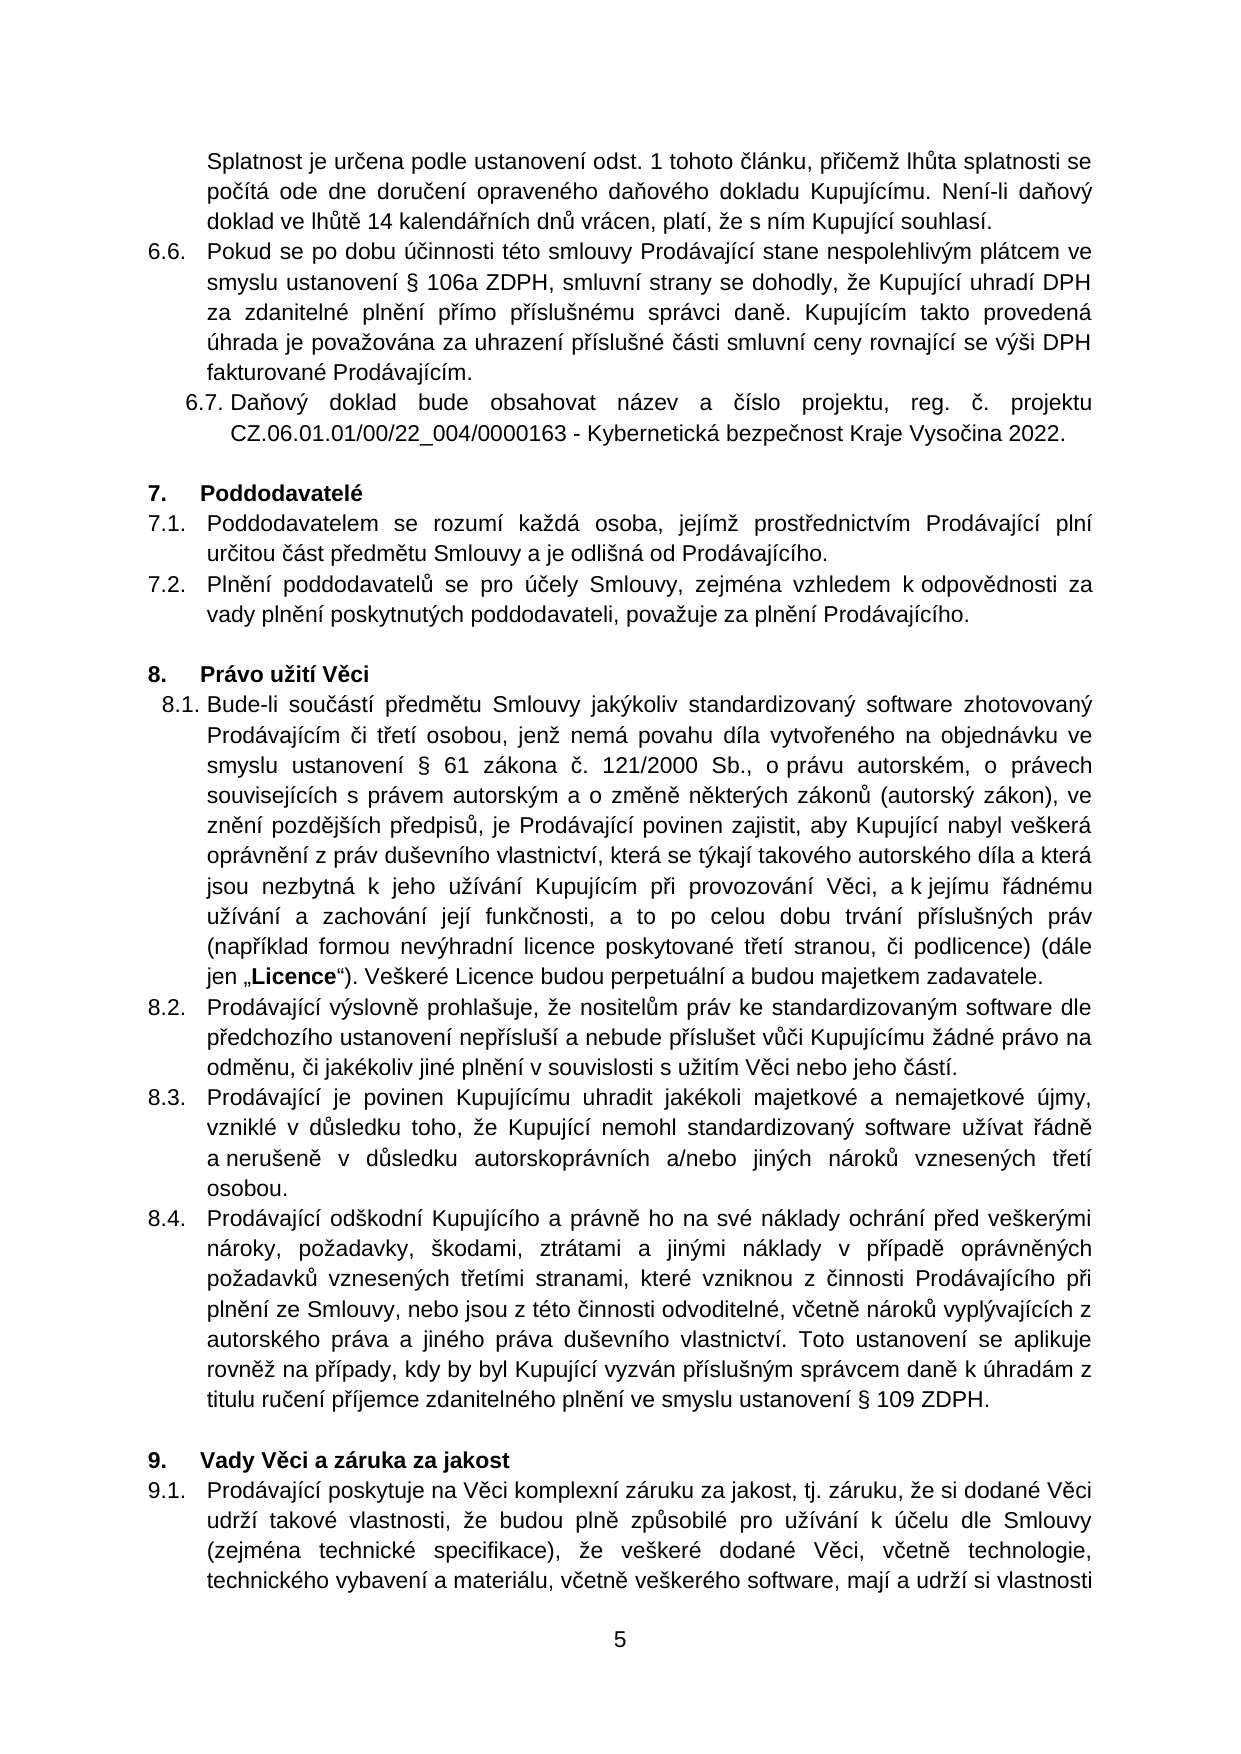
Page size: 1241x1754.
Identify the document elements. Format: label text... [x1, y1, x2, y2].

list Právo užití Věci [148, 661, 1093, 687]
list Pokud se po dobu účinnosti této smlouvy Prodávající stane nespolehlivým plátcem ve smyslu ustanovení § 106a ZDPH, smluvní strany se dohodly, že Kupující uhradí DPH za zdanitelné plnění přímo příslušnému správci daně. Kupujícím takto provedená úhrada je považována za uhrazení příslušné části smluvní ceny rovnající se výši DPH fakturované Prodávajícím. [148, 238, 1093, 385]
list Poddodavatelem se rozumí každá osoba, jejímž prostřednictvím Prodávající plní určitou část předmětu Smlouvy a je odlišná od Prodávajícího. [148, 510, 1093, 567]
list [148, 1477, 1093, 1594]
list Prodávající je povinen Kupujícímu uhradit jakékoli majetkové a nemajetkové újmy, vzniklé v důsledku toho, že Kupující nemohl standardizovaný software užívat řádně a nerušeně v důsledku autorskoprávních a/nebo jiných nároků vznesených třetí osobou. [148, 1084, 1093, 1201]
list Bude-li součástí předmětu Smlouvy jakýkoliv standardizovaný software zhotovovaný Prodávajícím či třetí osobou, jenž nemá povahu díla vytvořeného na objednávku ve smyslu ustanovení § 61 zákona č. 121/2000 Sb., o právu autorském, o právech souvisejících s právem autorským a o změně některých zákonů (autorský zákon), ve znění pozdějších předpisů, je Prodávající povinen zajistit, aby Kupující nabyl veškerá oprávnění z práv duševního vlastnictví, která se týkají takového autorského díla a která jsou nezbytná k jeho užívání Kupujícím při provozování Věci, a k jejímu řádnému užívání a zachování její funkčnosti, a to po celou dobu trvání příslušných práv (například formou nevýhradní licence poskytované třetí stranou, či podlicence) (dále jen „Licence“). Veškeré Licence budou perpetuální a budou majetkem zadavatele. [162, 691, 1093, 989]
list Prodávající odškodní Kupujícího a právně ho na své náklady ochrání před veškerými nároky, požadavky, škodami, ztrátami a jinými náklady v případě oprávněných požadavků vznesených třetími stranami, které vzniknou z činnosti Prodávajícího při plnění ze Smlouvy, nebo jsou z této činnosti odvoditelné, včetně nároků vyplývajících z autorského práva a jiného práva duševního vlastnictví. Toto ustanovení se aplikuje rovněž na případy, kdy by byl Kupující vyzván příslušným správcem daně k úhradám z titulu ručení příjemce zdanitelného plnění ve smyslu ustanovení § 109 ZDPH. [148, 1205, 1093, 1412]
list Daňový doklad bude obsahovat název a číslo projektu, reg. č. projektu CZ.06.01.01/00/22_004/0000163 - Kybernetická bezpečnost Kraje Vysočina 2022. [185, 389, 1093, 446]
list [148, 148, 1093, 234]
list Poddodavatelé [148, 480, 1093, 506]
list Plnění poddodavatelů se pro účely Smlouvy, zejména vzhledem k odpovědnosti za vady plnění poskytnutých poddodavateli, považuje za plnění Prodávajícího. [148, 571, 1093, 627]
list Prodávající výslovně prohlašuje, že nositelům práv ke standardizovaným software dle předchozího ustanovení nepřísluší a nebude příslušet vůči Kupujícímu žádné právo na odměnu, či jakékoliv jiné plnění v souvislosti s užitím Věci nebo jeho částí. [148, 993, 1093, 1080]
list Vady Věci a záruka za jakost [148, 1447, 1093, 1473]
